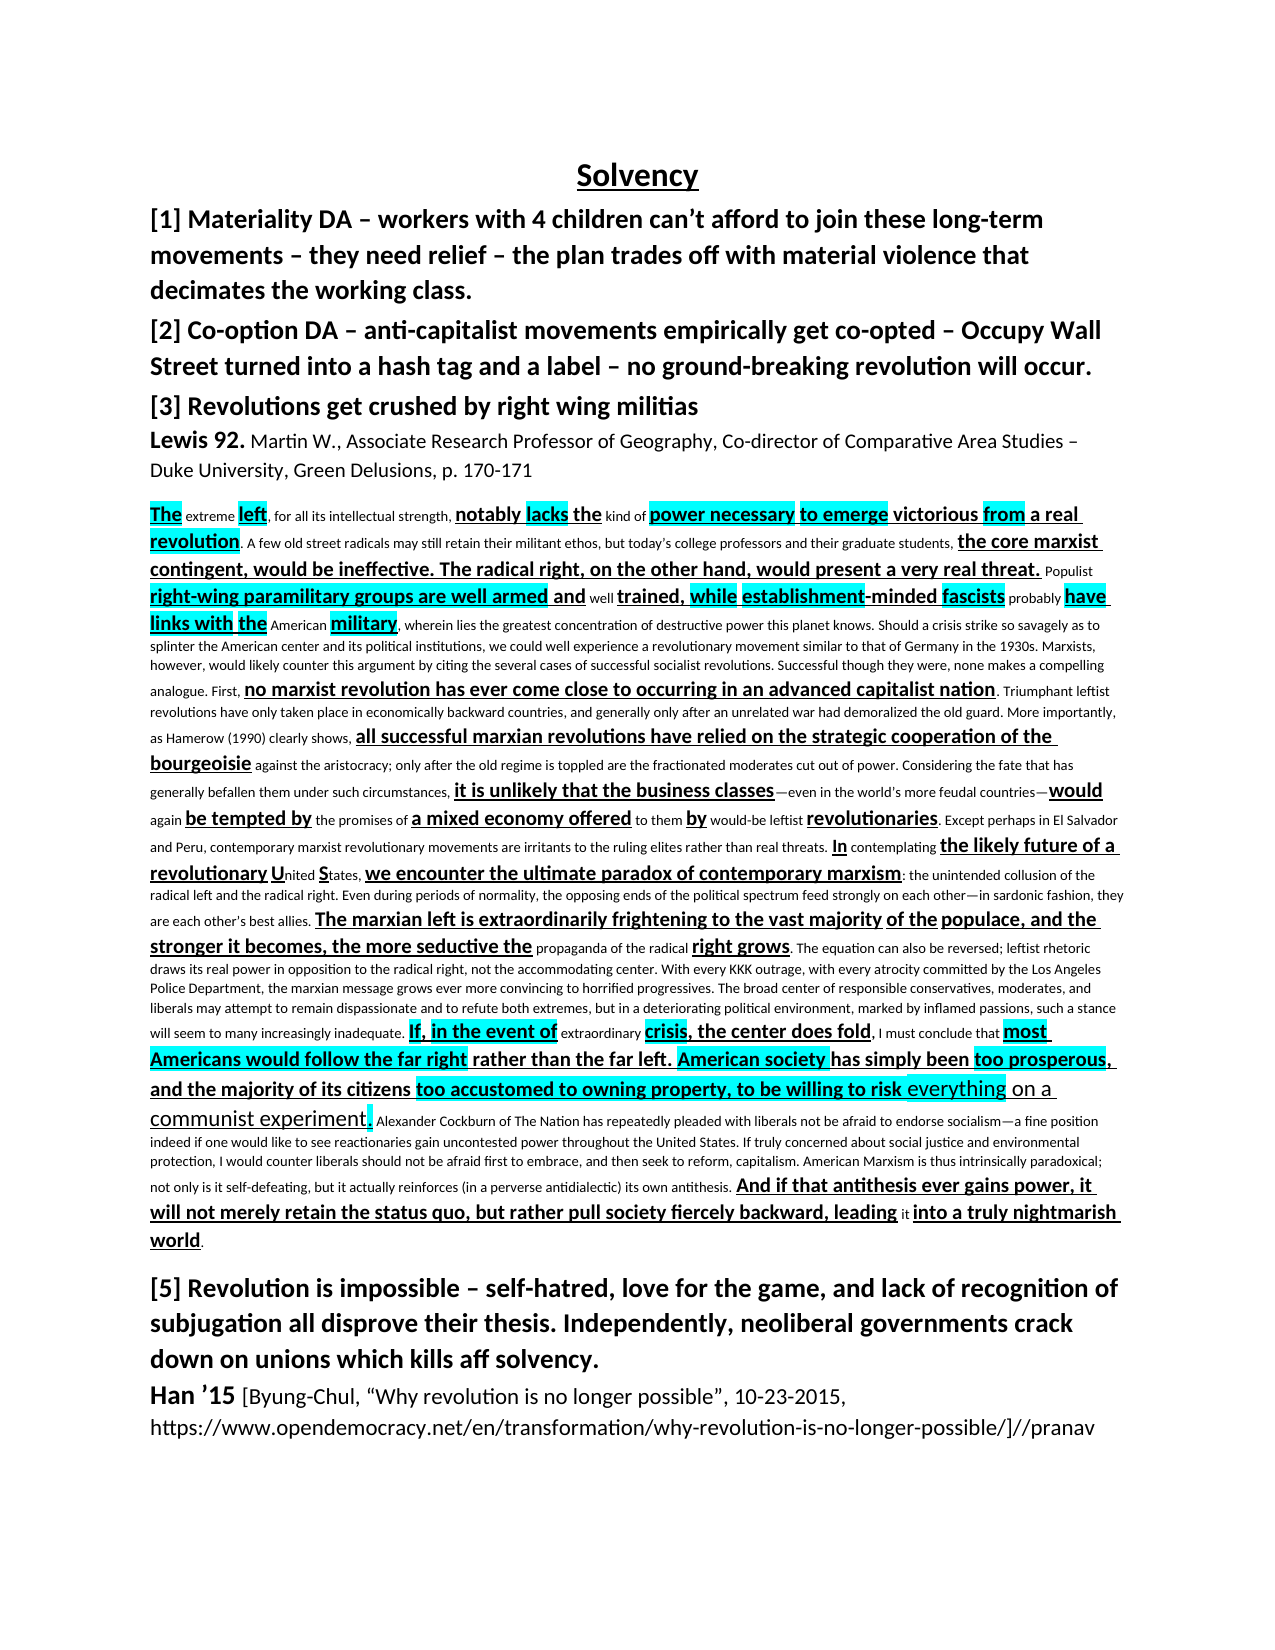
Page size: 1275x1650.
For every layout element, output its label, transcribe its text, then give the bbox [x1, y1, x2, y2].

subtitle [5] Revolution is impossible – self-hatred, love for the game, and lack of recognition of subjugation all disprove their thesis. Independently, neoliberal governments crack down on unions which kills aff solvency. [150, 1271, 1125, 1375]
text The extreme left, for all its intellectual strength, notably lacks the kind of power necessary to emerge victorious from a real revolution. A few old street radicals may still retain their militant ethos, but today’s college professors and their graduate students, the core marxist contingent, would be ineffective. The radical right, on the other hand, would present a very real threat. Populist right-wing paramilitary groups are well armed and well trained, while establishment-minded fascists probably have links with the American military, wherein lies the greatest concentration of destructive power this planet knows. Should a crisis strike so savagely as to splinter the American center and its political institutions, we could well experience a revolutionary movement similar to that of Germany in the 1930s. Marxists, however, would likely counter this argument by citing the several cases of successful socialist revolutions. Successful though they were, none makes a compelling analogue. First, no marxist revolution has ever come close to occurring in an advanced capitalist nation. Triumphant leftist revolutions have only taken place in economically backward countries, and generally only after an unrelated war had demoralized the old guard. More importantly, as Hamerow (1990) clearly shows, all successful marxian revolutions have relied on the strategic cooperation of the bourgeoisie against the aristocracy; only after the old regime is toppled are the fractionated moderates cut out of power. Considering the fate that has generally befallen them under such circumstances, it is unlikely that the business classes—even in the world’s more feudal countries—would again be tempted by the promises of a mixed economy offered to them by would-be leftist revolutionaries. Except perhaps in El Salvador and Peru, contemporary marxist revolutionary movements are irritants to the ruling elites rather than real threats. In contemplating the likely future of a revolutionary United States, we encounter the ultimate paradox of contemporary marxism: the unintended collusion of the radical left and the radical right. Even during periods of normality, the opposing ends of the political spectrum feed strongly on each other—in sardonic fashion, they are each other’s best allies. The marxian left is extraordinarily frightening to the vast majority of the populace, and the stronger it becomes, the more seductive the propaganda of the radical right grows. The equation can also be reversed; leftist rhetoric draws its real power in opposition to the radical right, not the accommodating center. With every KKK outrage, with every atrocity committed by the Los Angeles Police Department, the marxian message grows ever more convincing to horrified progressives. The broad center of responsible conservatives, moderates, and liberals may attempt to remain dispassionate and to refute both extremes, but in a deteriorating political environment, marked by inflamed passions, such a stance will seem to many increasingly inadequate. If, in the event of extraordinary crisis, the center does fold, I must conclude that most Americans would follow the far right rather than the far left. American society has simply been too prosperous, and the majority of its citizens too accustomed to owning property, to be willing to risk everything on a communist experiment. Alexander Cockburn of The Nation has repeatedly pleaded with liberals not be afraid to endorse socialism—a fine position indeed if one would like to see reactionaries gain uncontested power throughout the United States. If truly concerned about social justice and environmental protection, I would counter liberals should not be afraid first to embrace, and then seek to reform, capitalism. American Marxism is thus intrinsically paradoxical; not only is it self-defeating, but it actually reinforces (in a perverse antidialectic) its own antithesis. And if that antithesis ever gains power, it will not merely retain the status quo, but rather pull society fiercely backward, leading it into a truly nightmarish world. [150, 501, 1125, 1252]
text Lewis 92. Martin W., Associate Research Professor of Geography, Co-director of Comparative Area Studies – Duke University, Green Delusions, p. 170-171 [150, 424, 1125, 482]
text Han ’15 [Byung-Chul, “Why revolution is no longer possible”, 10-23-2015, https://www.opendemocracy.net/en/transformation/why-revolution-is-no-longer-possible/]//pranav [150, 1378, 1125, 1441]
text [1] Materiality DA – workers with 4 children can’t afford to join these long-term movements – they need relief – the plan trades off with material violence that decimates the working class. [150, 202, 1125, 307]
text [2] Co-option DA – anti-capitalist movements empirically get co-opted – Occupy Wall Street turned into a hash tag and a label – no ground-breaking revolution will occur. [150, 313, 1125, 382]
subtitle Solvency [150, 154, 1125, 195]
text [3] Revolutions get crushed by right wing militias [150, 389, 1125, 422]
